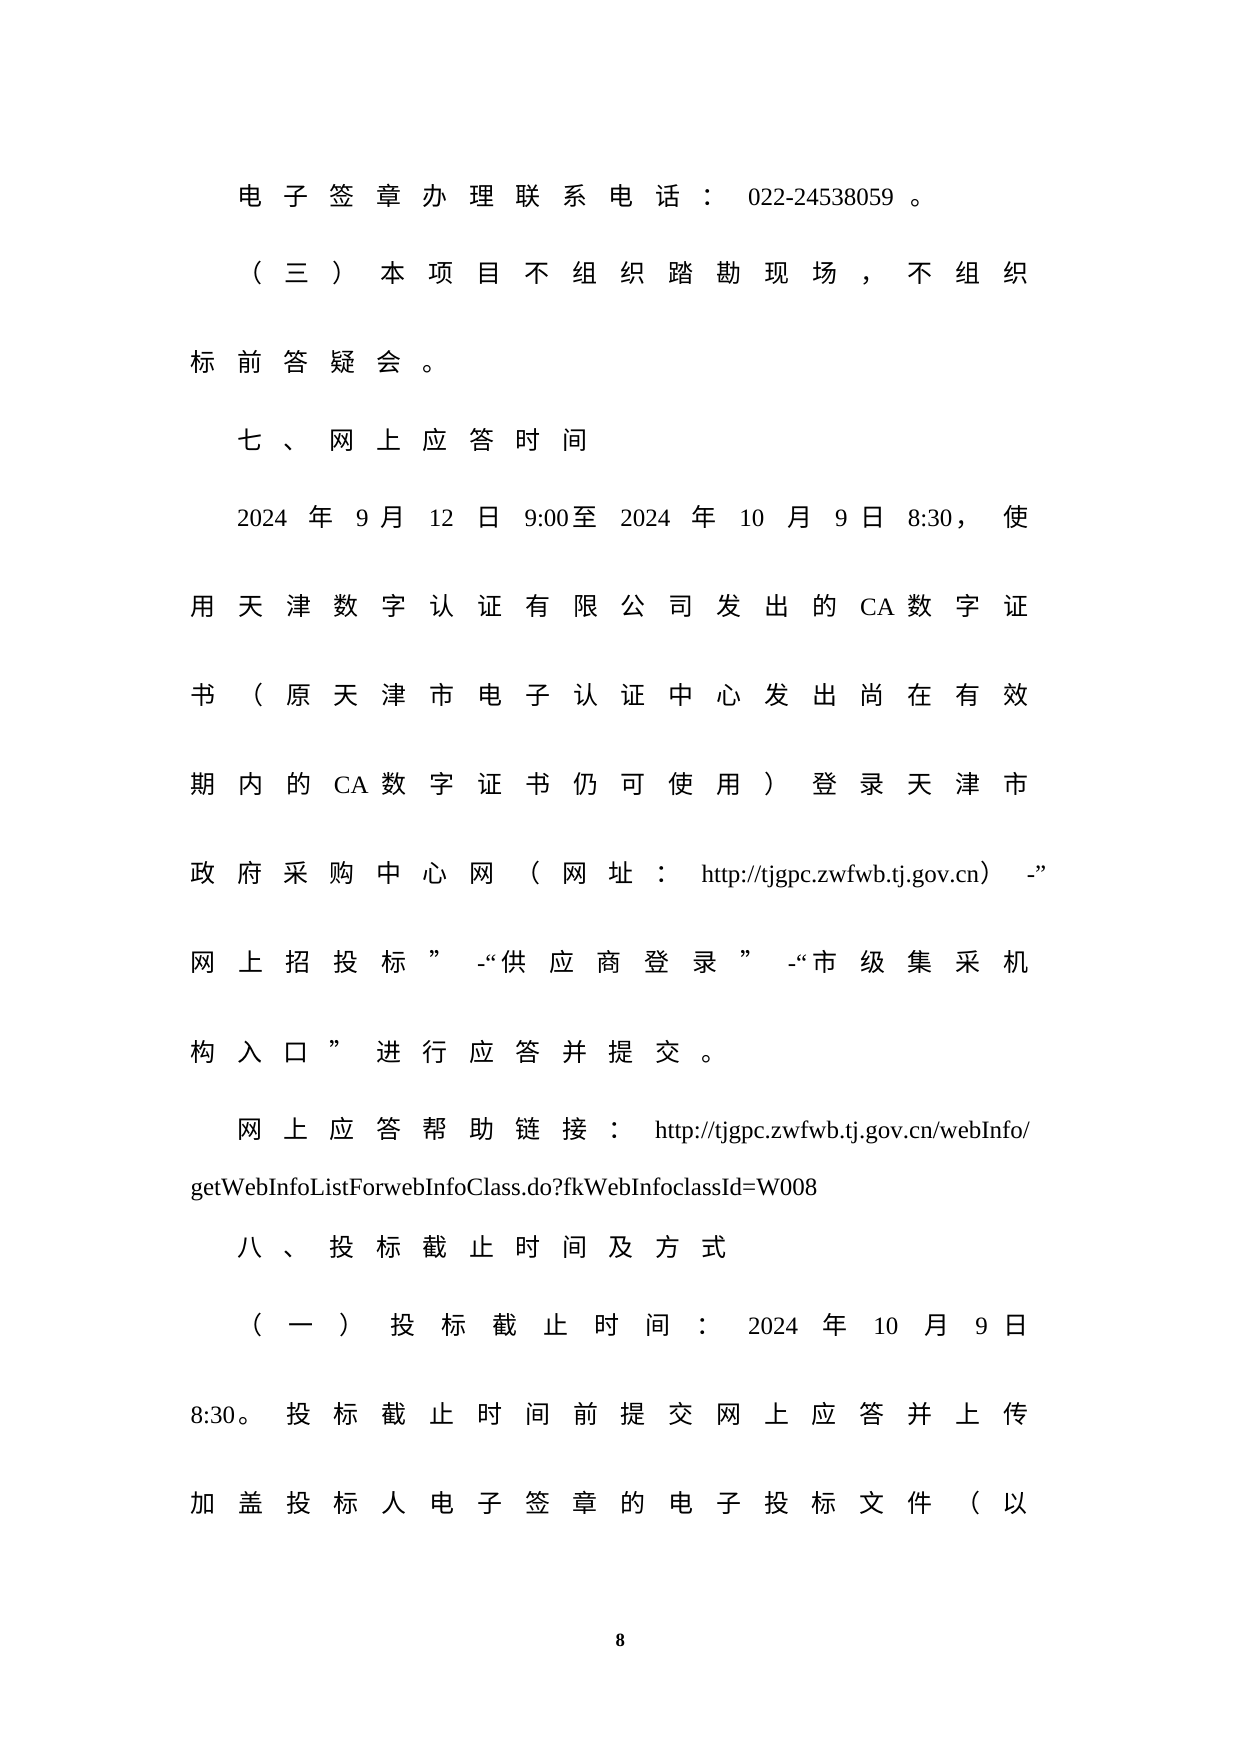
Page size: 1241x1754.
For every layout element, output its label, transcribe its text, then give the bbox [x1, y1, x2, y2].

text 网上应答帮助链接：http://tjgpc.zwfwb.tj.gov.cn/webInfo/getWebInfoListForwebInfoClass.do?fkWebInfoclassId=W008 [190, 1098, 1050, 1202]
text 八、投标截止时间及方式 [190, 1216, 1050, 1276]
text 电子签章办理联系电话：022-24538059。 [190, 164, 1050, 224]
text 七、网上应答时间 [190, 408, 1050, 468]
text 2024年9月12日9:00至2024年10月9日8:30，使用天津数字认证有限公司发出的CA数字证书（原天津市电子认证中心发出尚在有效期内的CA数字证书仍可使用）登录天津市政府采购中心网（网址：http://tjgpc.zwfwb.tj.gov.cn）-”网上招投标”-“供应商登录”-“市级集采机构入口”进行应答并提交。 [190, 486, 1050, 1080]
text （三）本项目不组织踏勘现场，不组织标前答疑会。 [190, 242, 1050, 390]
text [190, 1294, 1050, 1531]
